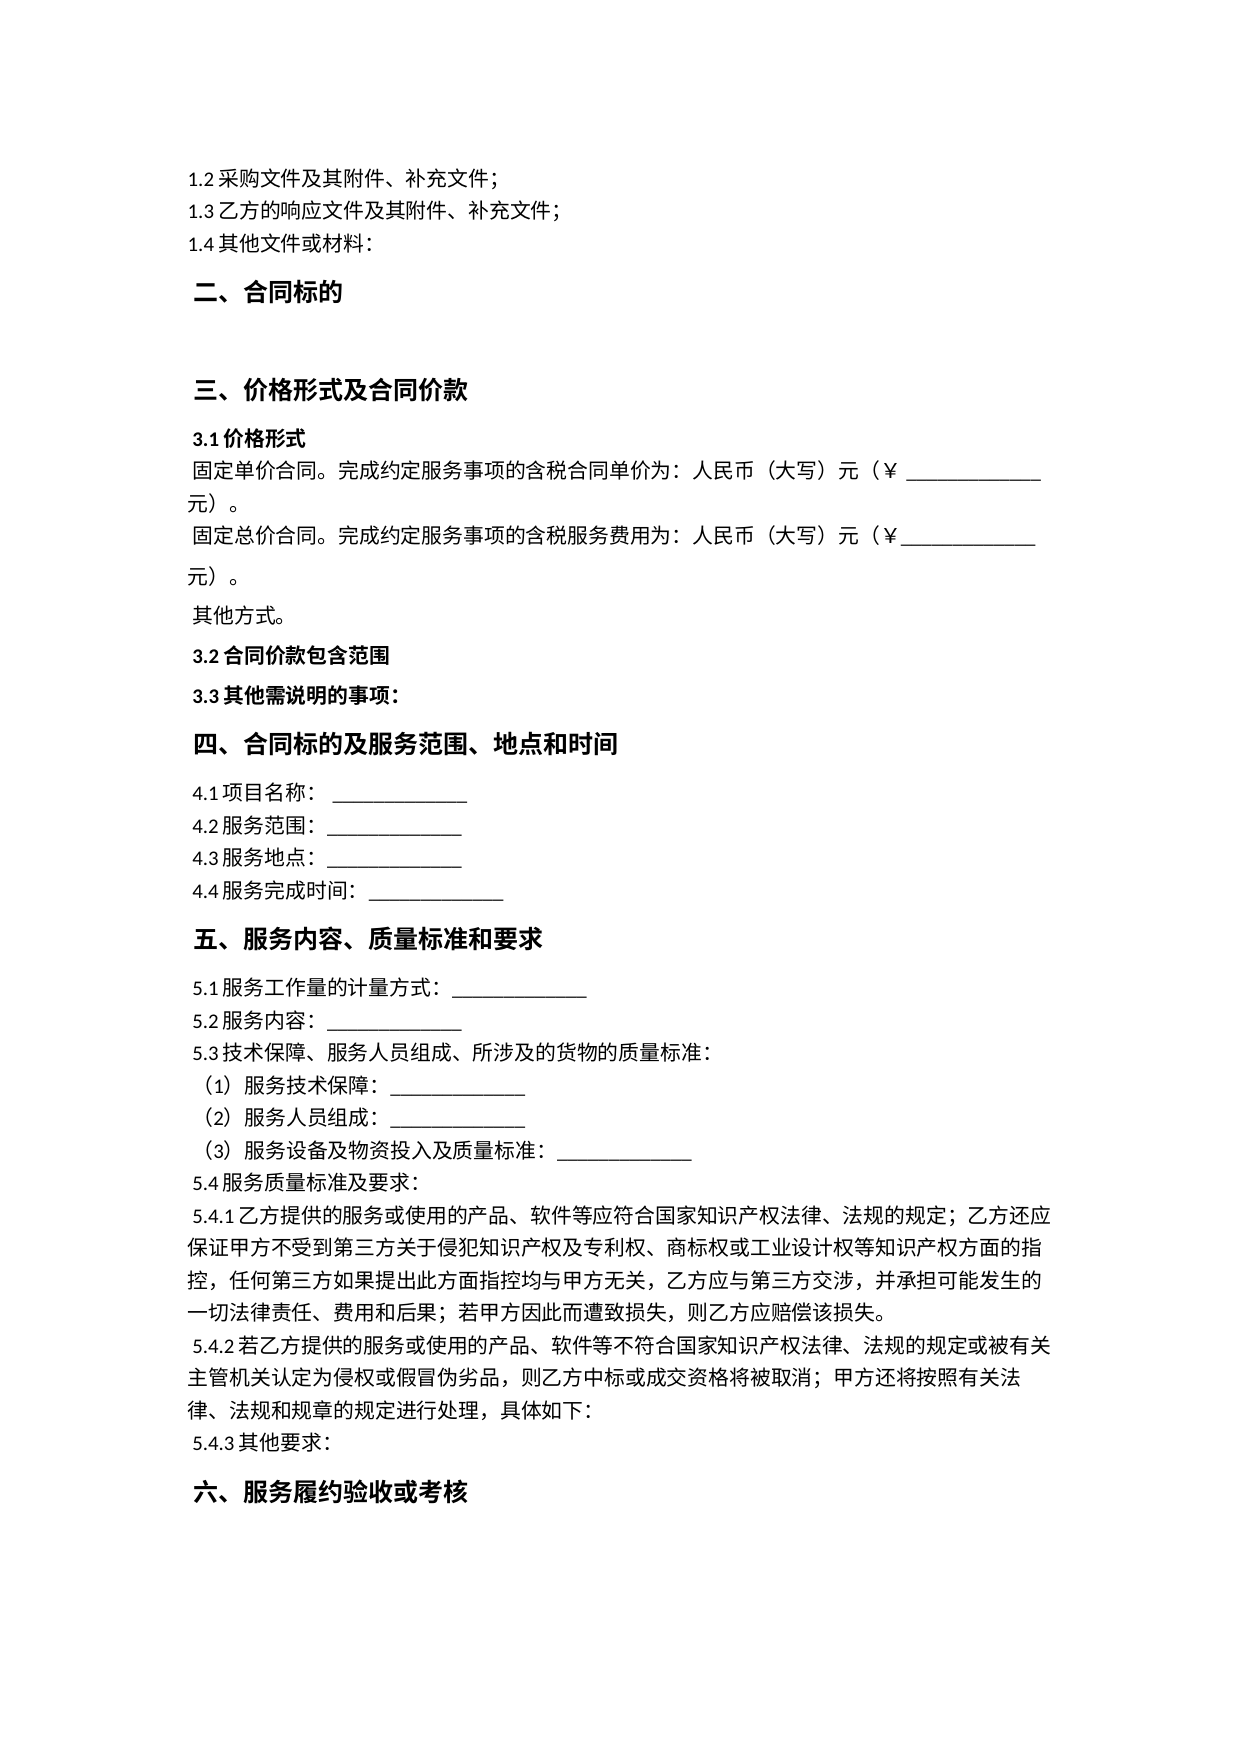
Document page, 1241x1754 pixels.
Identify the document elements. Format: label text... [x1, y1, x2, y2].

text 4.1项目名称： _____________ [187, 776, 1053, 809]
text 1.2采购文件及其附件、补充文件； [187, 162, 1053, 194]
text （3）服务设备及物资投入及质量标准：_____________ [187, 1134, 1053, 1166]
text 5.1服务工作量的计量方式：_____________ [187, 971, 1053, 1004]
text （2）服务人员组成：_____________ [187, 1101, 1053, 1134]
text 5.4服务质量标准及要求： [187, 1166, 1053, 1199]
text 固定单价合同。完成约定服务事项的含税合同单价为：人民币（大写）元（￥ _____________元）。 [187, 454, 1053, 519]
text 4.2服务范围：_____________ [187, 809, 1053, 841]
text 1.4其他文件或材料： [187, 227, 1053, 259]
text 4.4服务完成时间：_____________ [187, 874, 1053, 906]
text 四、合同标的及服务范围、地点和时间 [187, 711, 1053, 776]
text 固定总价合同。完成约定服务事项的含税服务费用为：人民币（大写）元（￥_____________ 元）。 [187, 519, 1053, 593]
text 三、价格形式及合同价款 [187, 357, 1053, 422]
text 5.4.2若乙方提供的服务或使用的产品、软件等不符合国家知识产权法律、法规的规定或被有关主管机关认定为侵权或假冒伪劣品，则乙方中标或成交资格将被取消；甲方还将按照有关法律、法规和规章的规定进行处理，具体如下： [187, 1329, 1053, 1426]
text 4.3服务地点：_____________ [187, 841, 1053, 874]
text 5.2服务内容：_____________ [187, 1004, 1053, 1036]
text 5.4.3其他要求： [187, 1426, 1053, 1459]
text 3.1价格形式 [187, 422, 1053, 454]
text 五、服务内容、质量标准和要求 [187, 906, 1053, 971]
text 3.2合同价款包含范围 [187, 639, 1053, 672]
text 5.3技术保障、服务人员组成、所涉及的货物的质量标准： [187, 1036, 1053, 1069]
text 3.3其他需说明的事项： [187, 679, 1053, 711]
text 六、服务履约验收或考核 [187, 1459, 1053, 1524]
text （1）服务技术保障：_____________ [187, 1069, 1053, 1101]
text 其他方式。 [187, 600, 1053, 632]
text 二、合同标的 [187, 259, 1053, 357]
text 1.3乙方的响应文件及其附件、补充文件； [187, 194, 1053, 227]
text 5.4.1乙方提供的服务或使用的产品、软件等应符合国家知识产权法律、法规的规定；乙方还应保证甲方不受到第三方关于侵犯知识产权及专利权、商标权或工业设计权等知识产权方面的指控，任何第三方如果提出此方面指控均与甲方无关，乙方应与第三方交涉，并承担可能发生的一切法律责任、费用和后果；若甲方因此而遭致损失，则乙方应赔偿该损失。 [187, 1199, 1053, 1329]
